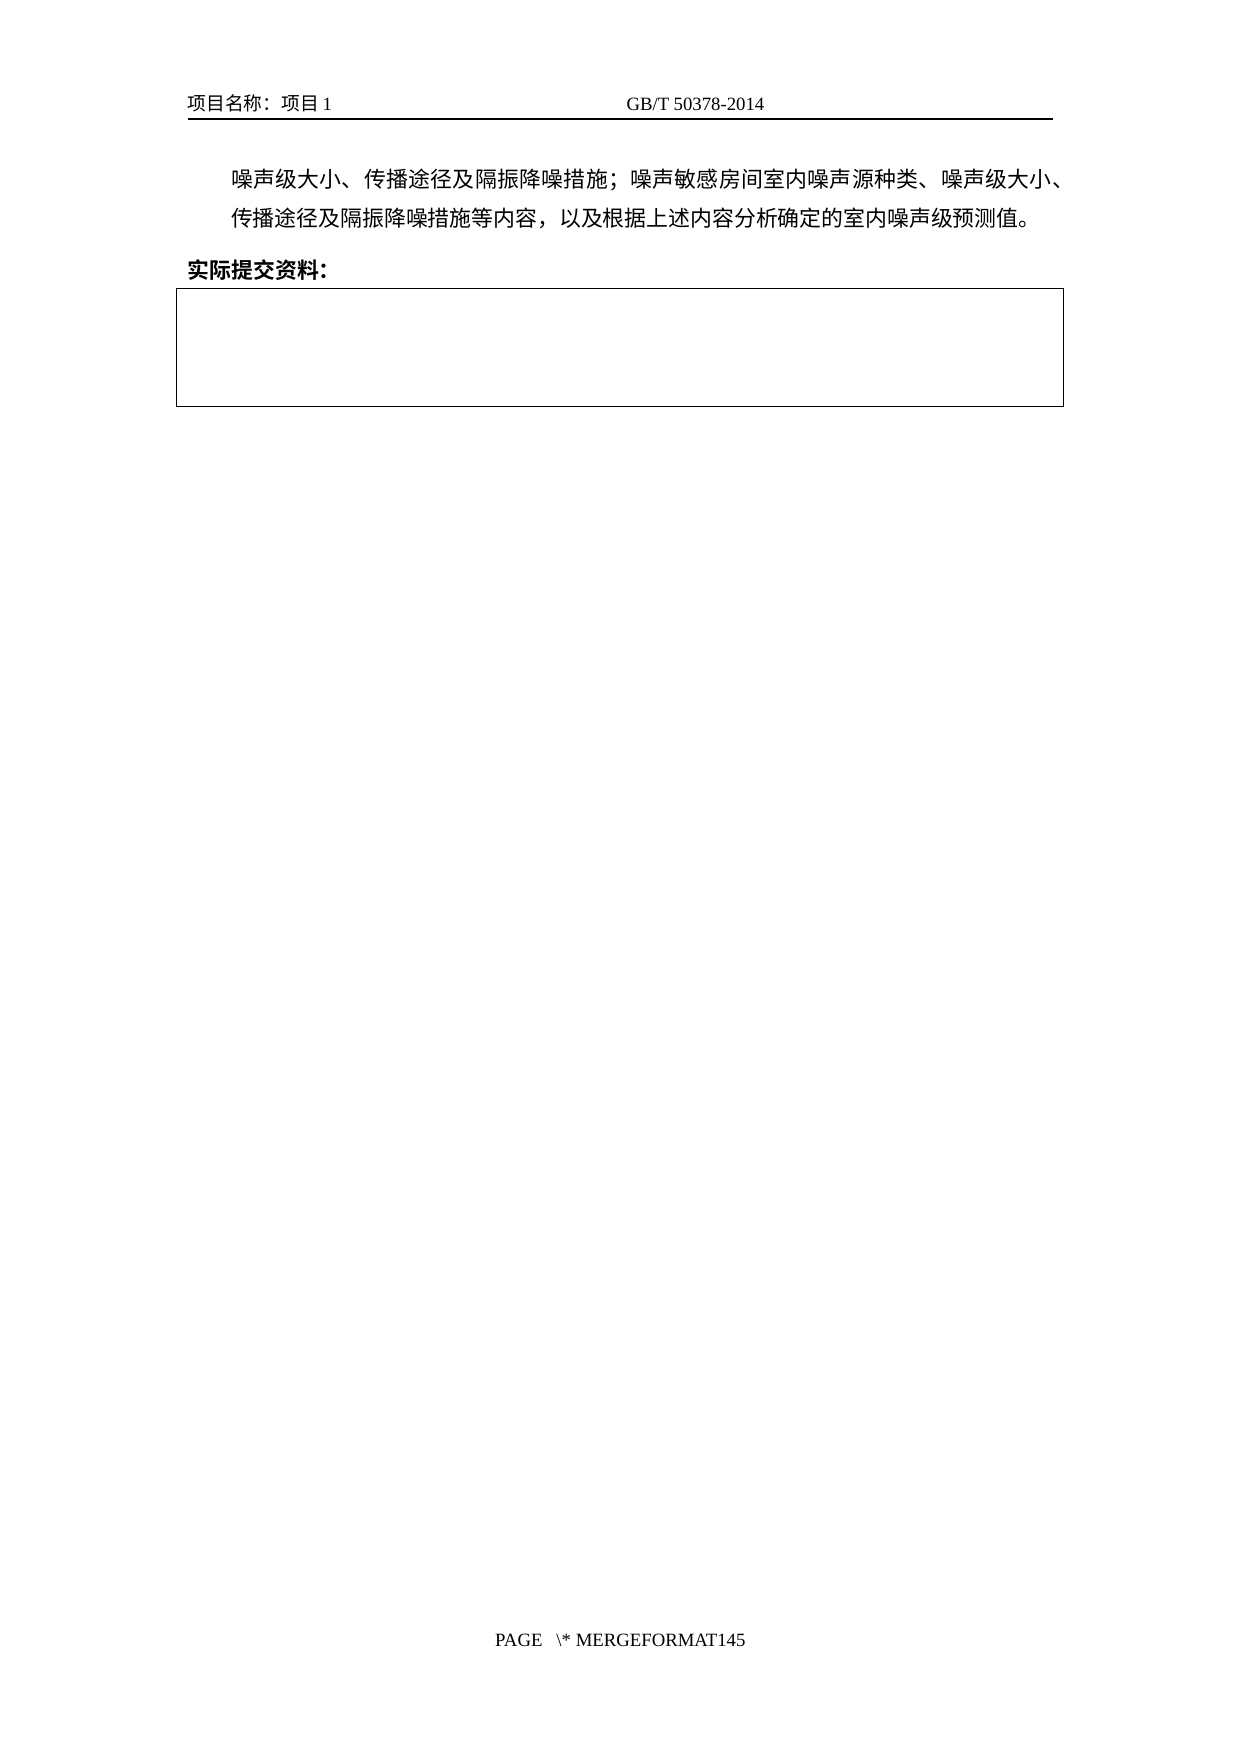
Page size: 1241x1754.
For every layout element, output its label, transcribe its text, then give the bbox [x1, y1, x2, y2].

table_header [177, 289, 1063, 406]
text 实际提交资料： [187, 240, 1053, 288]
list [187, 162, 1053, 233]
